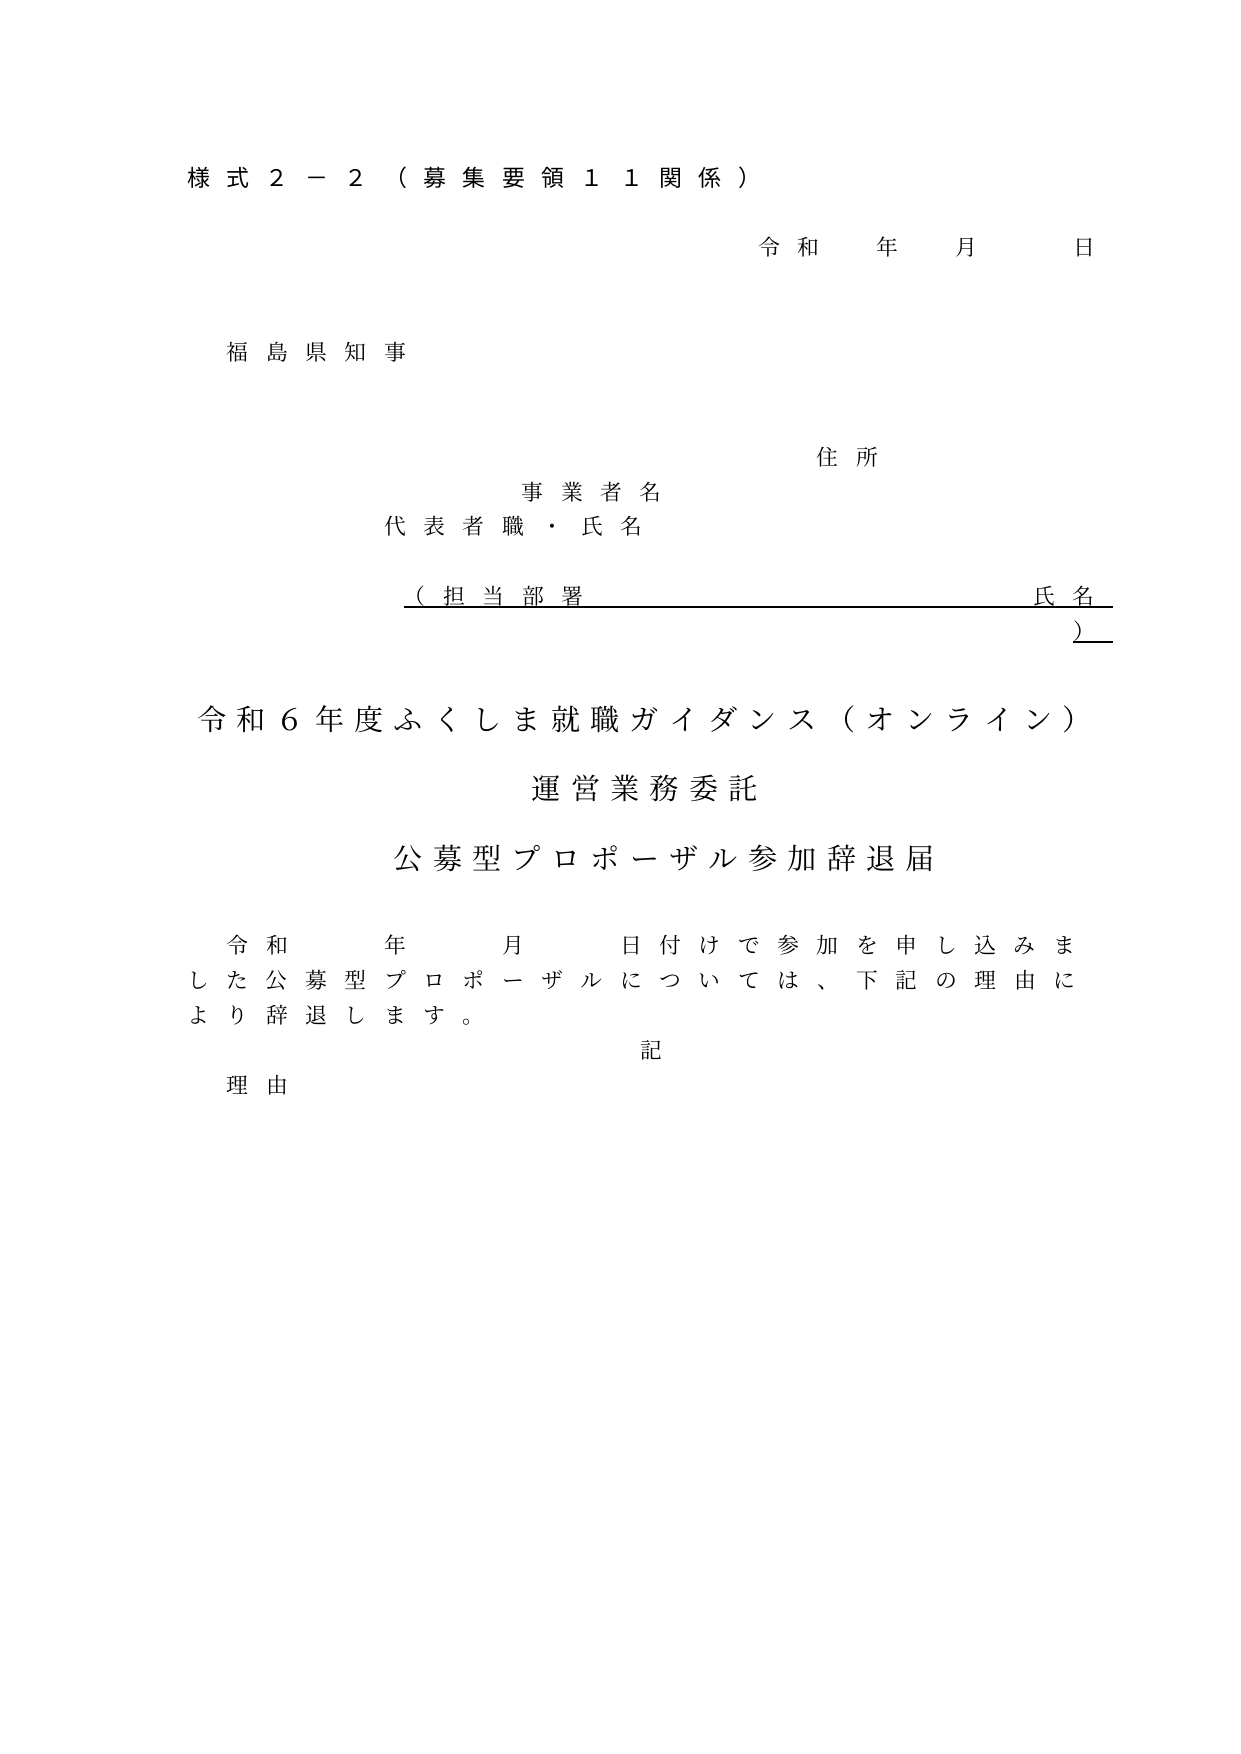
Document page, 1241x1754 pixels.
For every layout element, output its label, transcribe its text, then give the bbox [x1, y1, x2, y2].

text 令和 年 月 日付けで参加を申し込みました公募型プロポーザルについては、下記の理由により辞退します。 [187, 927, 1112, 1031]
text 令和 年 月 日 [187, 229, 1112, 264]
text 令和６年度ふくしま就職ガイダンス（オンライン）運営業務委託 [187, 682, 1112, 822]
text 住所 [187, 438, 1112, 473]
text 記 [187, 1031, 1112, 1066]
text 代表者職・氏名 [187, 508, 1112, 543]
text 公募型プロポーザル参加辞退届 [187, 822, 1112, 892]
text 理由 [187, 1066, 1112, 1101]
subtitle 様式２－２（募集要領１１関係） [187, 159, 1112, 194]
text （担当部署 氏名 ） [187, 578, 1112, 647]
text 福島県知事 [187, 333, 1112, 368]
text 事業者名 [503, 473, 1112, 508]
